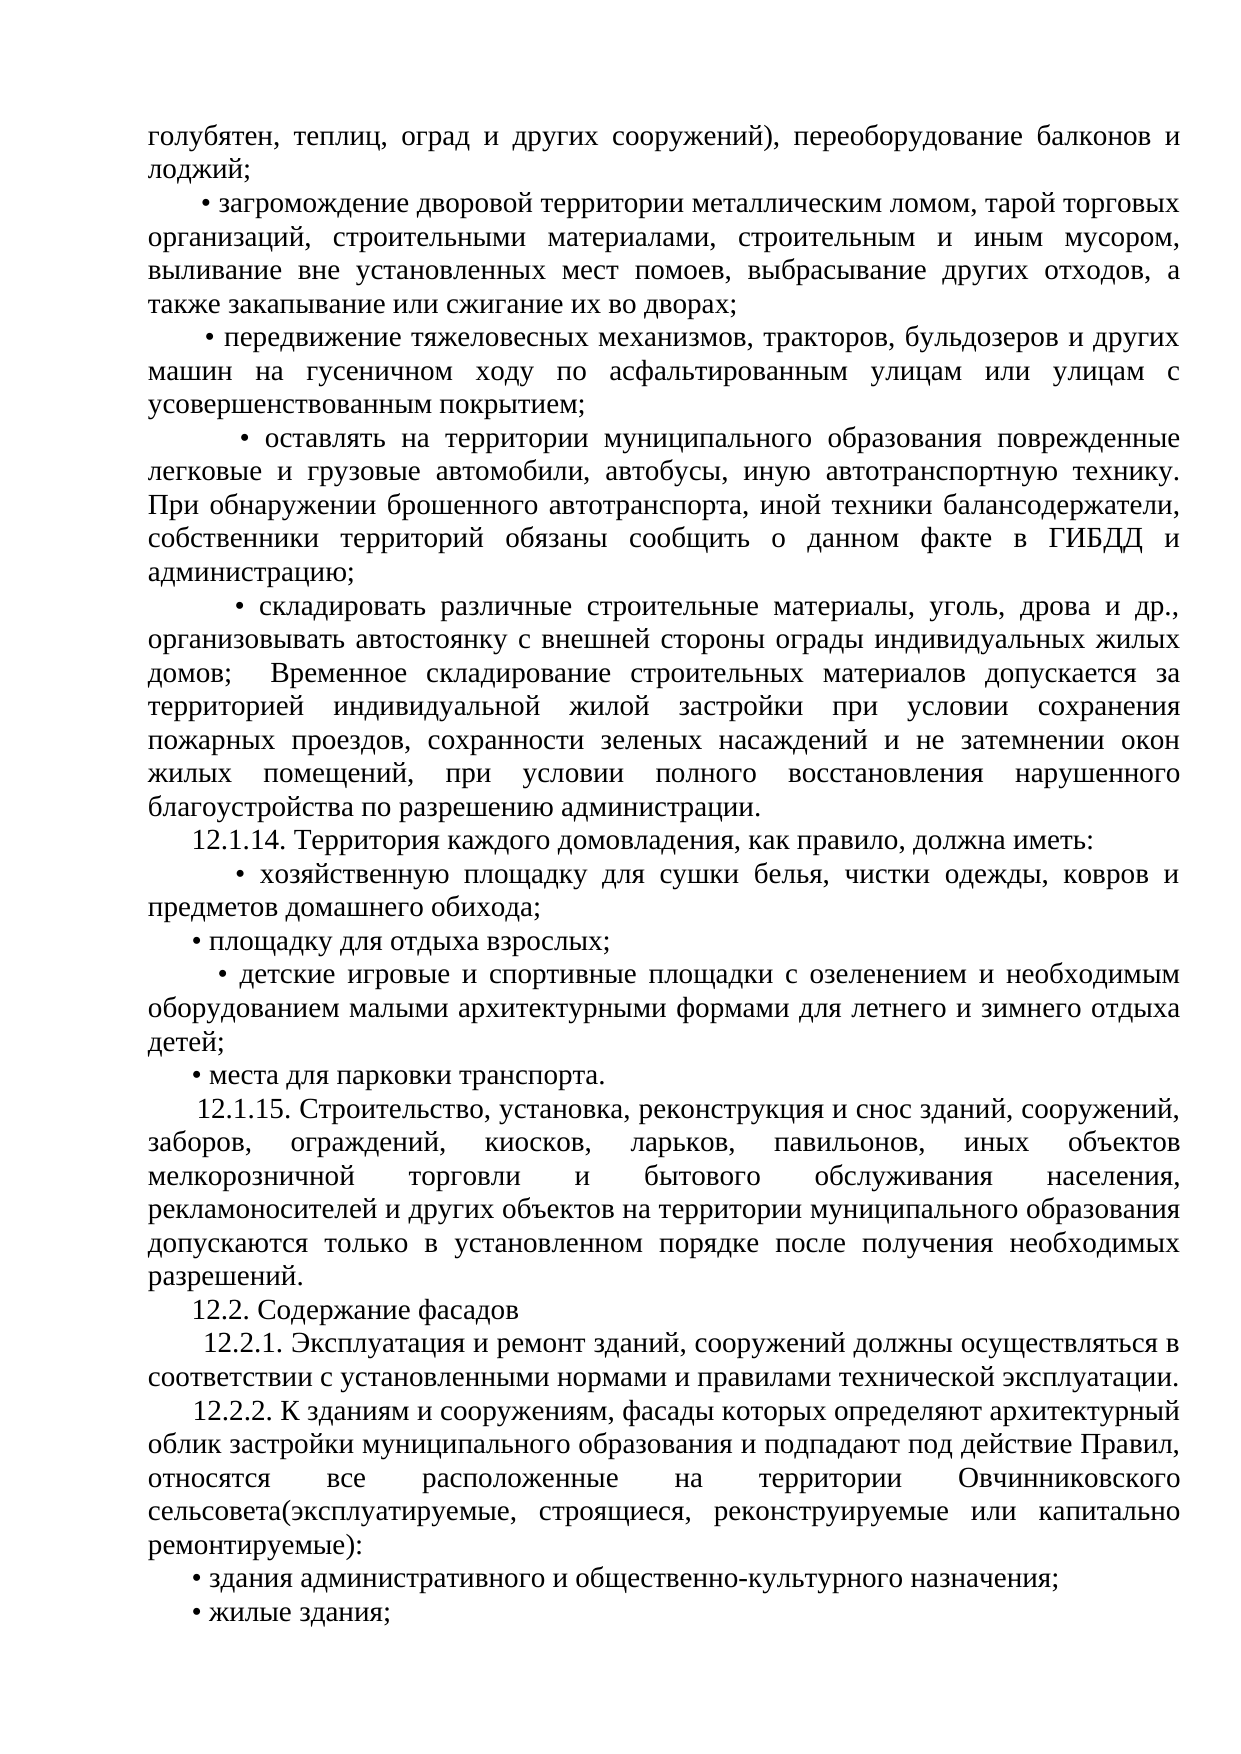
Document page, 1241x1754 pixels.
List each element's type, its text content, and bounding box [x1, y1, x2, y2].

text 12.1.15. Строительство, установка, реконструкция и снос зданий, сооружений, заборов, ограждений, киосков, ларьков, павильонов, иных объектов мелкорозничной торговли и бытового обслуживания населения, рекламоносителей и других объектов на территории муниципального образования допускаются только в установленном порядке после получения необходимых разрешений. [148, 1091, 1181, 1292]
text 12.1.14. Территория каждого домовладения, как правило, должна иметь: [148, 822, 1181, 856]
text • здания административного и общественно-культурного назначения; [148, 1560, 1181, 1594]
text • места для парковки транспорта. [148, 1057, 1181, 1091]
text 12.2.2. К зданиям и сооружениям, фасады которых определяют архитектурный облик застройки муниципального образования и подпадают под действие Правил, относятся все расположенные на территории Овчинниковского сельсовета(эксплуатируемые, строящиеся, реконструируемые или капитально ремонтируемые): [148, 1393, 1181, 1560]
text • детские игровые и спортивные площадки с озеленением и необходимым оборудованием малыми архитектурными формами для летнего и зимнего отдыха детей; [148, 957, 1181, 1057]
text • передвижение тяжеловесных механизмов, тракторов, бульдозеров и других машин на гусеничном ходу по асфальтированным улицам или улицам с усовершенствованным покрытием; [148, 319, 1181, 420]
text 12.2. Содержание фасадов [148, 1292, 1181, 1326]
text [148, 118, 1181, 185]
text • жилые здания; [148, 1594, 1181, 1627]
text • складировать различные строительные материалы, уголь, дрова и др., организовывать автостоянку с внешней стороны ограды индивидуальных жилых домов; Временное складирование строительных материалов допускается за территорией индивидуальной жилой застройки при условии сохранения пожарных проездов, сохранности зеленых насаждений и не затемнении окон жилых помещений, при условии полного восстановления нарушенного благоустройства по разрешению администрации. [148, 588, 1181, 822]
text • оставлять на территории муниципального образования поврежденные легковые и грузовые автомобили, автобусы, иную автотранспортную технику. При обнаружении брошенного автотранспорта, иной техники балансодержатели, собственники территорий обязаны сообщить о данном факте в ГИБДД и администрацию; [148, 420, 1181, 588]
text • хозяйственную площадку для сушки белья, чистки одежды, ковров и предметов домашнего обихода; [148, 856, 1181, 923]
text • площадку для отдыха взрослых; [148, 923, 1181, 957]
text 12.2.1. Эксплуатация и ремонт зданий, сооружений должны осуществляться в соответствии с установленными нормами и правилами технической эксплуатации. [148, 1326, 1181, 1393]
text • загромождение дворовой территории металлическим ломом, тарой торговых организаций, строительными материалами, строительным и иным мусором, выливание вне установленных мест помоев, выбрасывание других отходов, а также закапывание или сжигание их во дворах; [148, 185, 1181, 319]
